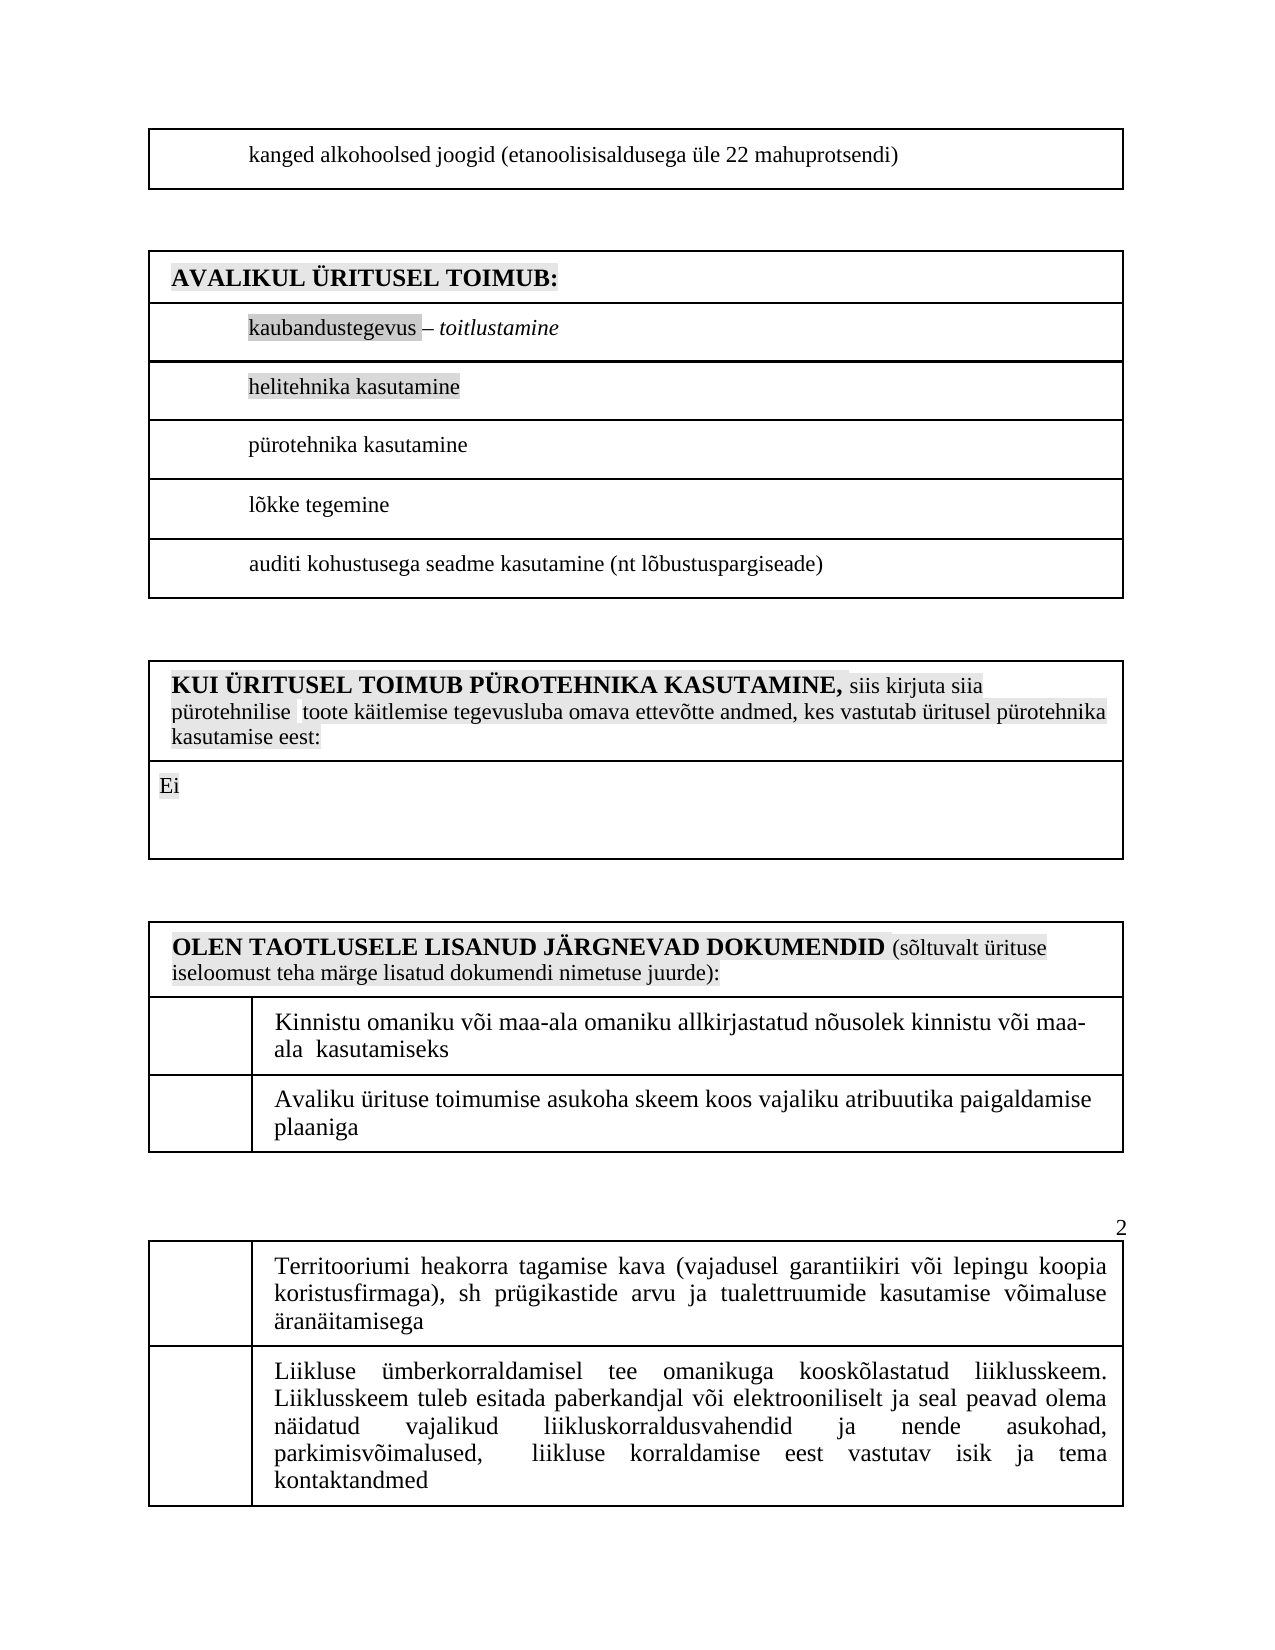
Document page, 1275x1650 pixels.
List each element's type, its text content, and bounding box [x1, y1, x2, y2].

table_header OLEN TAOTLUSELE LISANUD JÄRGNEVAD DOKUMENDID (sõltuvalt ürituse iseloomust teha märge lisatud dokumendi nimetuse juurde): [150, 923, 1122, 996]
table_cell pürotehnika kasutamine [150, 421, 1122, 478]
table_cell Liikluse ümberkorraldamisel tee omanikuga kooskõlastatud liiklusskeem. Liiklusskeem tuleb esitada paberkandjal või elektrooniliselt ja seal peavad olema näidatud vajalikud liikluskorraldusvahendid ja nende asukohad, parkimisvõimalused, liikluse korraldamise eest vastutav isik ja tema kontaktandmed [253, 1347, 1122, 1505]
table_cell kanged alkohoolsed joogid (etanoolisisaldusega üle 22 mahuprotsendi) [150, 130, 1122, 188]
table_header [150, 1242, 251, 1345]
table_cell lõkke tegemine [150, 480, 1122, 537]
table_header KUI ÜRITUSEL TOIMUB PÜROTEHNIKA KASUTAMINE, siis kirjuta siia pürotehnilise toote käitlemise tegevusluba omava ettevõtte andmed, kes vastutab üritusel pürotehnika kasutamise eest: [150, 662, 1122, 760]
table_cell [150, 1347, 251, 1505]
table_cell Kinnistu omaniku või maa-ala omaniku allkirjastatud nõusolek kinnistu või maa-ala kasutamiseks [253, 998, 1122, 1073]
table_header Territooriumi heakorra tagamise kava (vajadusel garantiikiri või lepingu koopia koristusfirmaga), sh prügikastide arvu ja tualettruumide kasutamise võimaluse äranäitamisega [253, 1242, 1122, 1345]
table_cell Avaliku ürituse toimumise asukoha skeem koos vajaliku atribuutika paigaldamise plaaniga [253, 1076, 1122, 1151]
table_cell kaubandustegevus – toitlustamine [150, 304, 1122, 360]
table_cell [150, 1076, 251, 1151]
table_cell helitehnika kasutamine [150, 363, 1122, 419]
text 2 [148, 1214, 1127, 1240]
table_cell auditi kohustusega seadme kasutamine (nt lõbustuspargiseade) [150, 540, 1122, 597]
table_cell [150, 998, 251, 1073]
table_cell Ei [150, 762, 1122, 858]
table_header AVALIKUL ÜRITUSEL TOIMUB: [150, 252, 1122, 302]
